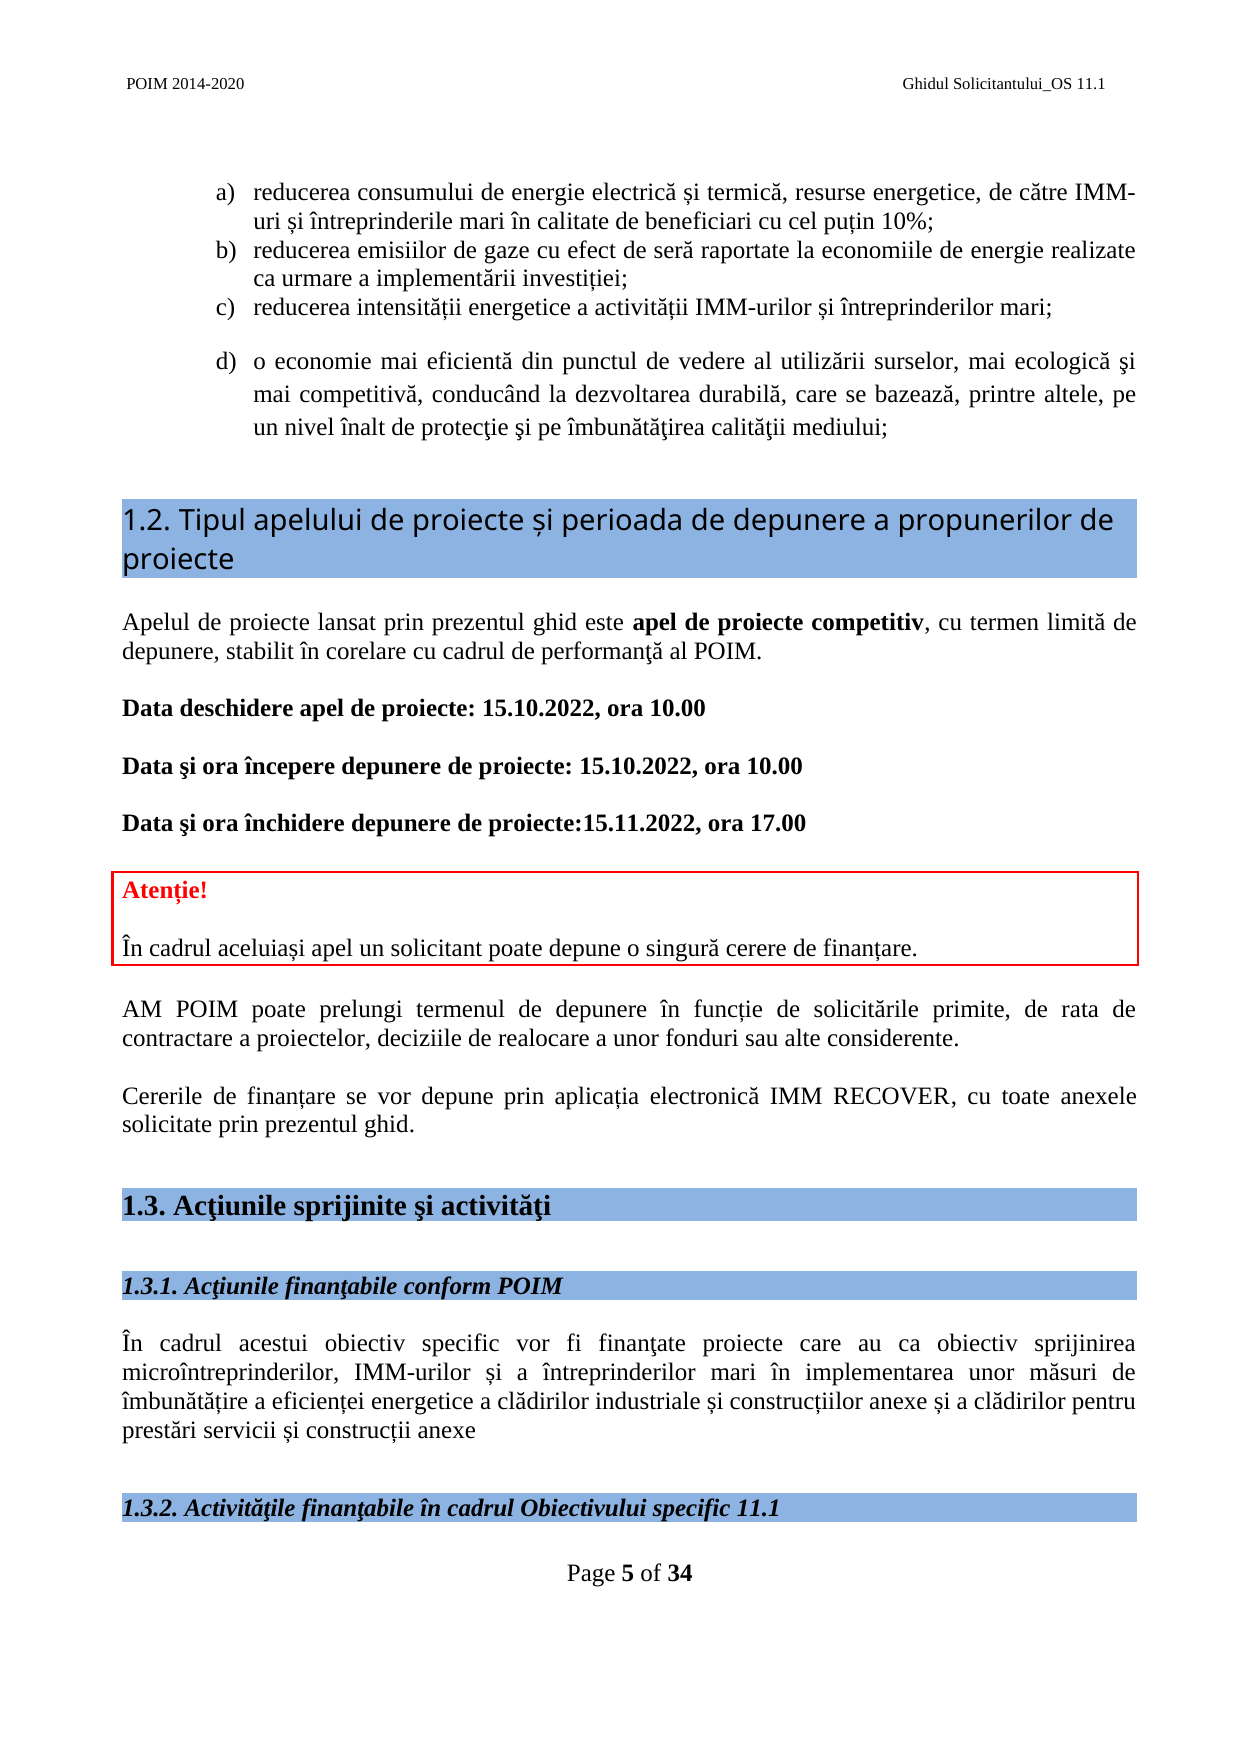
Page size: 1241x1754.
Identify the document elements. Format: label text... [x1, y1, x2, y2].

text Data deschidere apel de proiecte: 15.10.2022, ora 10.00 [122, 693, 1137, 722]
text Data şi ora închidere depunere de proiecte:15.11.2022, ora 17.00 [122, 808, 1137, 837]
list reducerea emisiilor de gaze cu efect de seră raportate la economiile de energie realizate ca urmare a implementării investiției; [216, 235, 1137, 292]
text Data şi ora începere depunere de proiecte: 15.10.2022, ora 10.00 [122, 751, 1137, 779]
subtitle 1.3.1. Acţiunile finanţabile conform POIM [122, 1271, 1137, 1300]
text Atenție! [114, 873, 1137, 904]
list reducerea intensității energetice a activității IMM-urilor și întreprinderilor mari; [216, 292, 1137, 321]
text AM POIM poate prelungi termenul de depunere în funcție de solicitările primite, de rata de contractare a proiectelor, deciziile de realocare a unor fonduri sau alte considerente. [122, 994, 1137, 1052]
list reducerea consumului de energie electrică și termică, resurse energetice, de către IMM-uri și întreprinderile mari în calitate de beneficiari cu cel puțin 10%; [216, 177, 1137, 235]
list În cadrul acestui obiectiv specific vor fi finanţate proiecte care au ca obiectiv sprijinirea microîntreprinderilor, IMM-urilor și a întreprinderilor mari în implementarea unor măsuri de îmbunătățire a eficienței energetice a clădirilor industriale și construcțiilor anexe și a clădirilor pentru prestări servicii și construcții anexe [122, 1328, 1137, 1443]
list o economie mai eficientă din punctul de vedere al utilizării surselor, mai ecologică şi mai competitivă, conducând la dezvoltarea durabilă, care se bazează, printre altele, pe un nivel înalt de protecţie şi pe îmbunătăţirea calităţii mediului; [216, 346, 1137, 441]
text Cererile de finanțare se vor depune prin aplicația electronică IMM RECOVER, cu toate anexele solicitate prin prezentul ghid. [122, 1081, 1137, 1138]
text 1.2. Tipul apelului de proiecte şi perioada de depunere a propunerilor de proiecte [122, 499, 1137, 578]
text În cadrul aceluiași apel un solicitant poate depune o singură cerere de finanțare. [114, 929, 1137, 964]
subtitle 1.3. Acţiunile sprijinite şi activităţi [122, 1188, 1137, 1221]
subtitle 1.3.2. Activităţile finanţabile în cadrul Obiectivului specific 11.1 [122, 1493, 1137, 1522]
text Apelul de proiecte lansat prin prezentul ghid este apel de proiecte competitiv, cu termen limită de depunere, stabilit în corelare cu cadrul de performanţă al POIM. [122, 607, 1137, 664]
